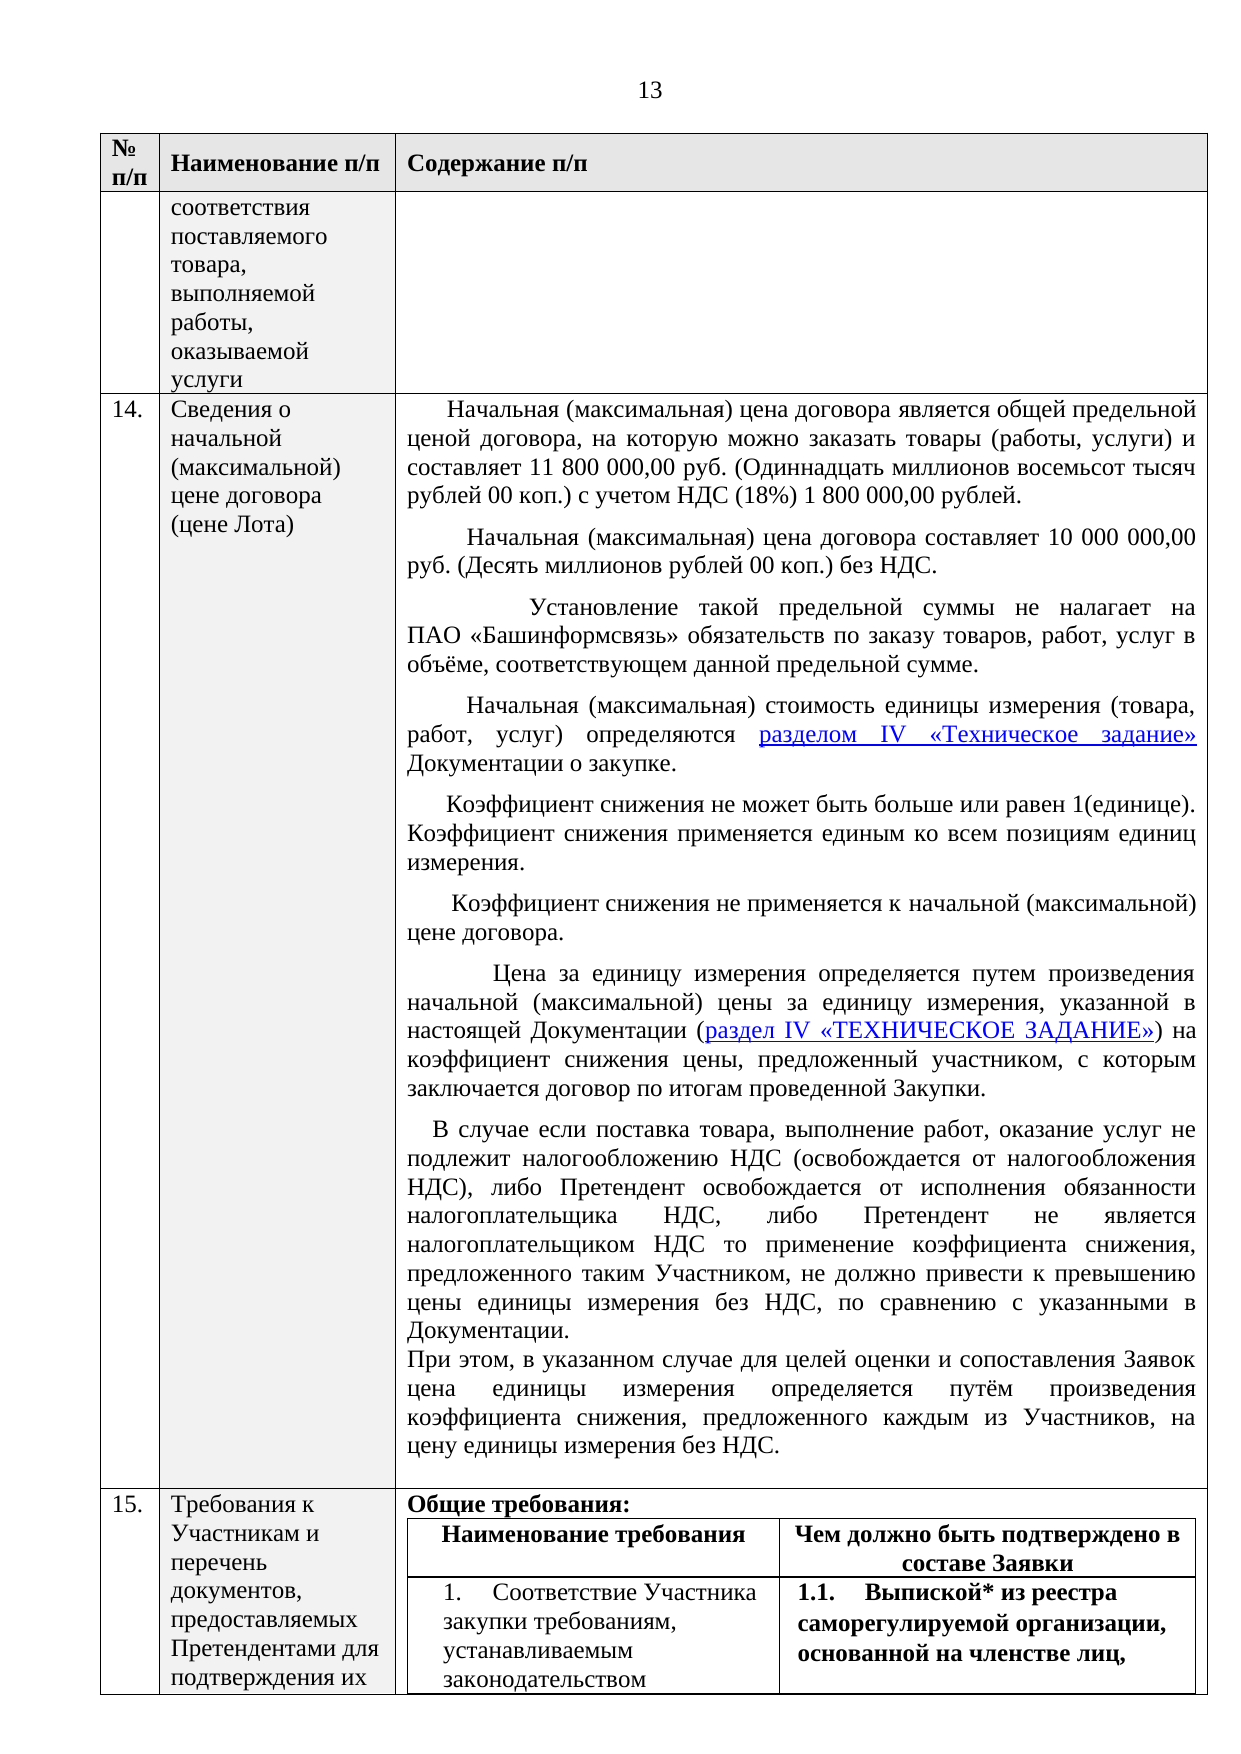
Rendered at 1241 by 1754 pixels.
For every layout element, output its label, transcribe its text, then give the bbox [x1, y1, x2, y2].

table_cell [396, 192, 1207, 393]
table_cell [160, 1489, 395, 1693]
table_cell Начальная (максимальная) цена договора является общей предельной ценой договора, на которую можно заказать товары (работы, услуги) и составляет 11 800 000,00 руб. (Одиннадцать миллионов восемьсот тысяч рублей 00 коп.) с учетом НДС (18%) 1 800 000,00 рублей. Начальная (максимальная) цена договора составляет 10 000 000,00 руб. (Десять миллионов рублей 00 коп.) без НДС. Установление такой предельной суммы не налагает на ПАО «Башинформсвязь» обязательств по заказу товаров, работ, услуг в объёме, соответствующем данной предельной сумме. Начальная (максимальная) стоимость единицы измерения (товара, работ, услуг) определяются разделом IV «Техническое задание» Документации о закупке. Коэффициент снижения не может быть больше или равен 1(единице). Коэффициент снижения применяется единым ко всем позициям единиц измерения. Коэффициент снижения не применяется к начальной (максимальной) цене договора. Цена за единицу измерения определяется путем произведения начальной (максимальной) цены за единицу измерения, указанной в настоящей Документации (раздел IV «ТЕХНИЧЕСКОЕ ЗАДАНИЕ») на коэффициент снижения цены, предложенный участником, с которым заключается договор по итогам проведенной Закупки. В случае если поставка товара, выполнение работ, оказание услуг не подлежит налогообложению НДС (освобождается от налогообложения НДС), либо Претендент освобождается от исполнения обязанности налогоплательщика НДС, либо Претендент не является налогоплательщиком НДС то применение коэффициента снижения, предложенного таким Участником, не должно привести к превышению цены единицы измерения без НДС, по сравнению с указанными в Документации. При этом, в указанном случае для целей оценки и сопоставления Заявок цена единицы измерения определяется путём произведения коэффициента снижения, предложенного каждым из Участников, на цену единицы измерения без НДС. [396, 394, 1207, 1488]
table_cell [160, 192, 395, 393]
table_cell Сведения о начальной (максимальной) цене договора (цене Лота) [160, 394, 395, 1488]
table_header № п/п [101, 134, 159, 191]
table_header Наименование п/п [160, 134, 395, 191]
table_cell [101, 192, 159, 393]
table_header Содержание п/п [396, 134, 1207, 191]
table_cell [101, 1489, 159, 1693]
table_cell [101, 394, 159, 1488]
